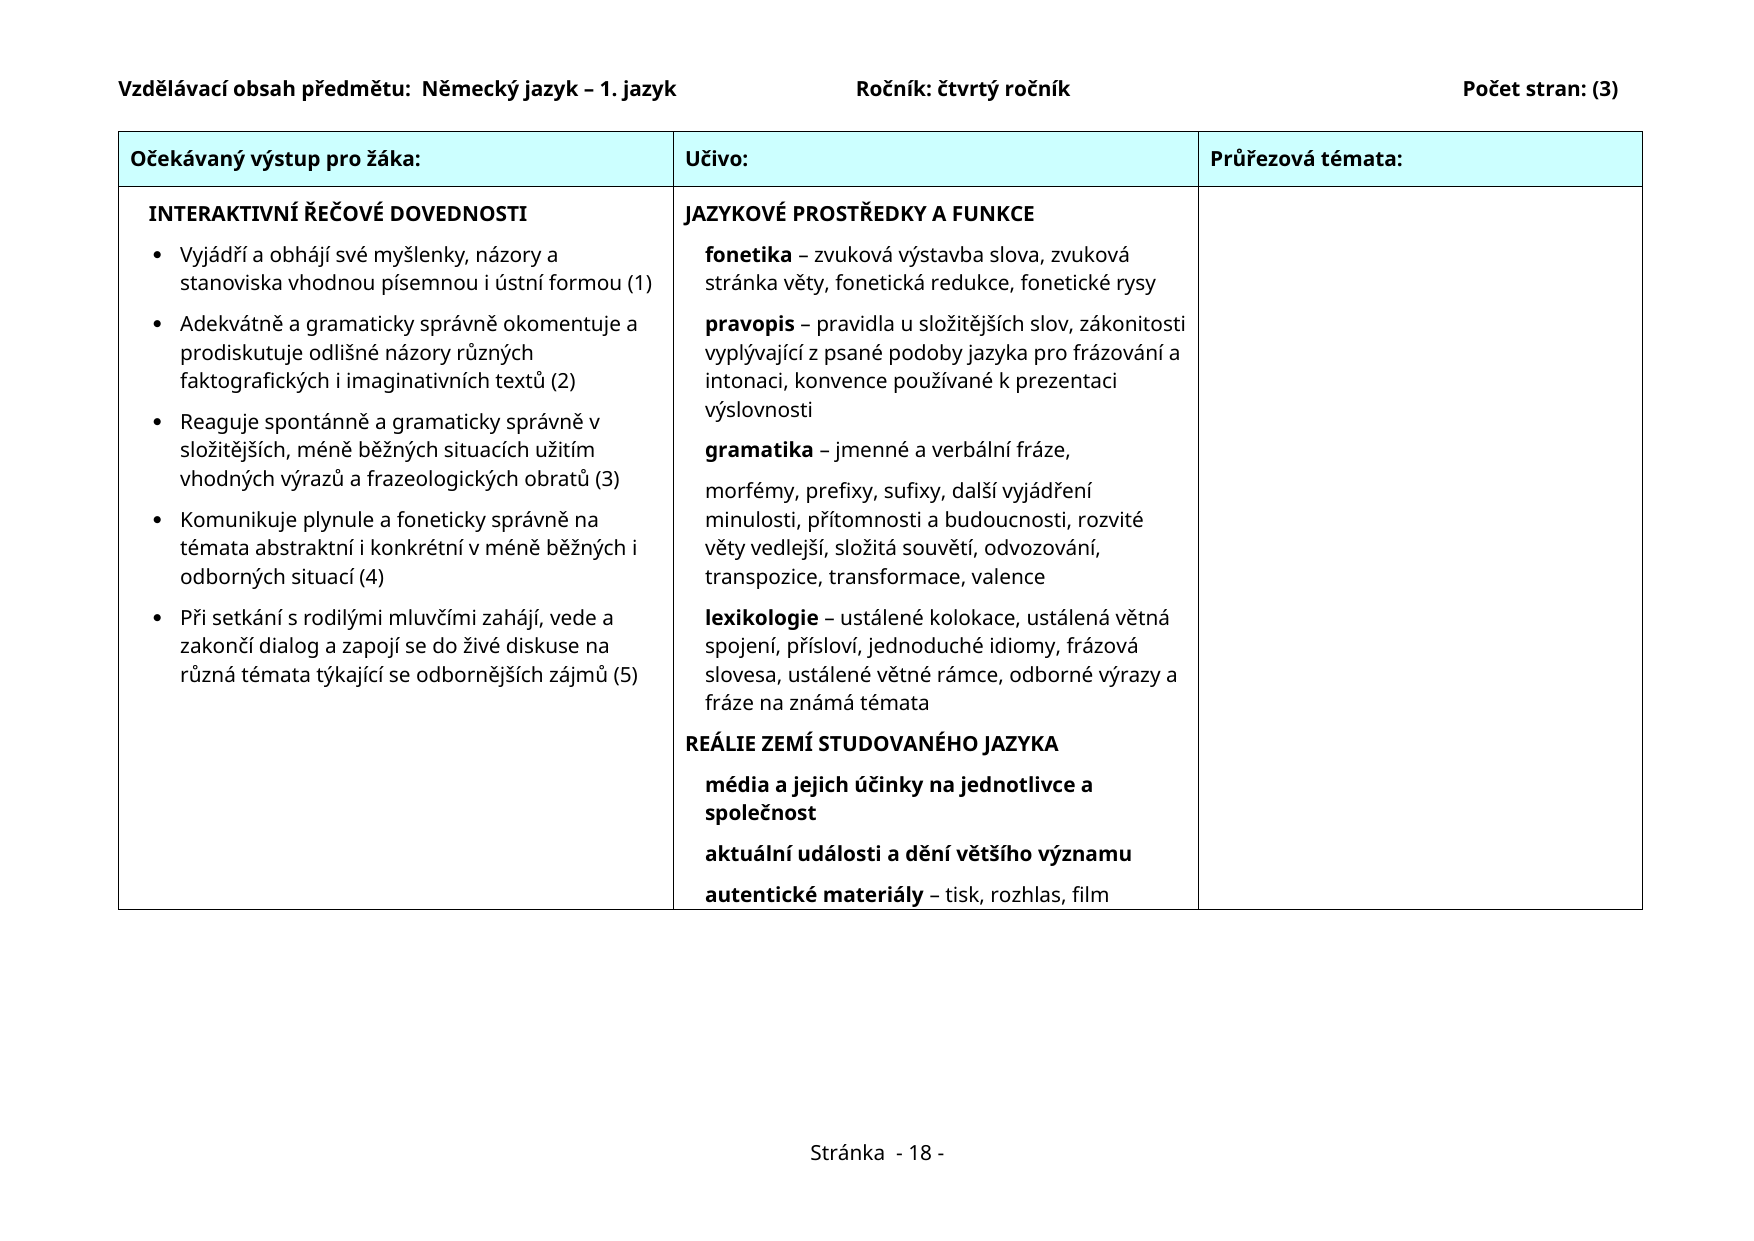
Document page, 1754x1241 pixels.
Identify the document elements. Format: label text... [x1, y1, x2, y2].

table_header Učivo: [674, 132, 1198, 186]
table_cell [1199, 187, 1642, 909]
table_cell JAZYKOVÉ PROSTŘEDKY A FUNKCE fonetika – zvuková výstavba slova, zvuková stránka věty, fonetická redukce, fonetické rysy pravopis – pravidla u složitějších slov, zákonitosti vyplývající z psané podoby jazyka pro frázování a intonaci, konvence používané k prezentaci výslovnosti gramatika – jmenné a verbální fráze, morfémy, prefixy, sufixy, další vyjádření minulosti, přítomnosti a budoucnosti, rozvité věty vedlejší, složitá souvětí, odvozování, transpozice, transformace, valence lexikologie – ustálené kolokace, ustálená větná spojení, přísloví, jednoduché idiomy, frázová slovesa, ustálené větné rámce, odborné výrazy a fráze na známá témata REÁLIE ZEMÍ STUDOVANÉHO JAZYKA média a jejich účinky na jednotlivce a společnost aktuální události a dění většího významu autentické materiály – tisk, rozhlas, film [674, 187, 1198, 909]
table_header Průřezová témata: [1199, 132, 1642, 186]
table_cell INTERAKTIVNÍ ŘEČOVÉ DOVEDNOSTI Vyjádří a obhájí své myšlenky, názory a stanoviska vhodnou písemnou i ústní formou (1) Adekvátně a gramaticky správně okomentuje a prodiskutuje odlišné názory různých faktografických i imaginativních textů (2) Reaguje spontánně a gramaticky správně v složitějších, méně běžných situacích užitím vhodných výrazů a frazeologických obratů (3) Komunikuje plynule a foneticky správně na témata abstraktní i konkrétní v méně běžných i odborných situací (4) Při setkání s rodilými mluvčími zahájí, vede a zakončí dialog a zapojí se do živé diskuse na různá témata týkající se odbornějších zájmů (5) [119, 187, 673, 909]
table_header Očekávaný výstup pro žáka: [119, 132, 673, 186]
